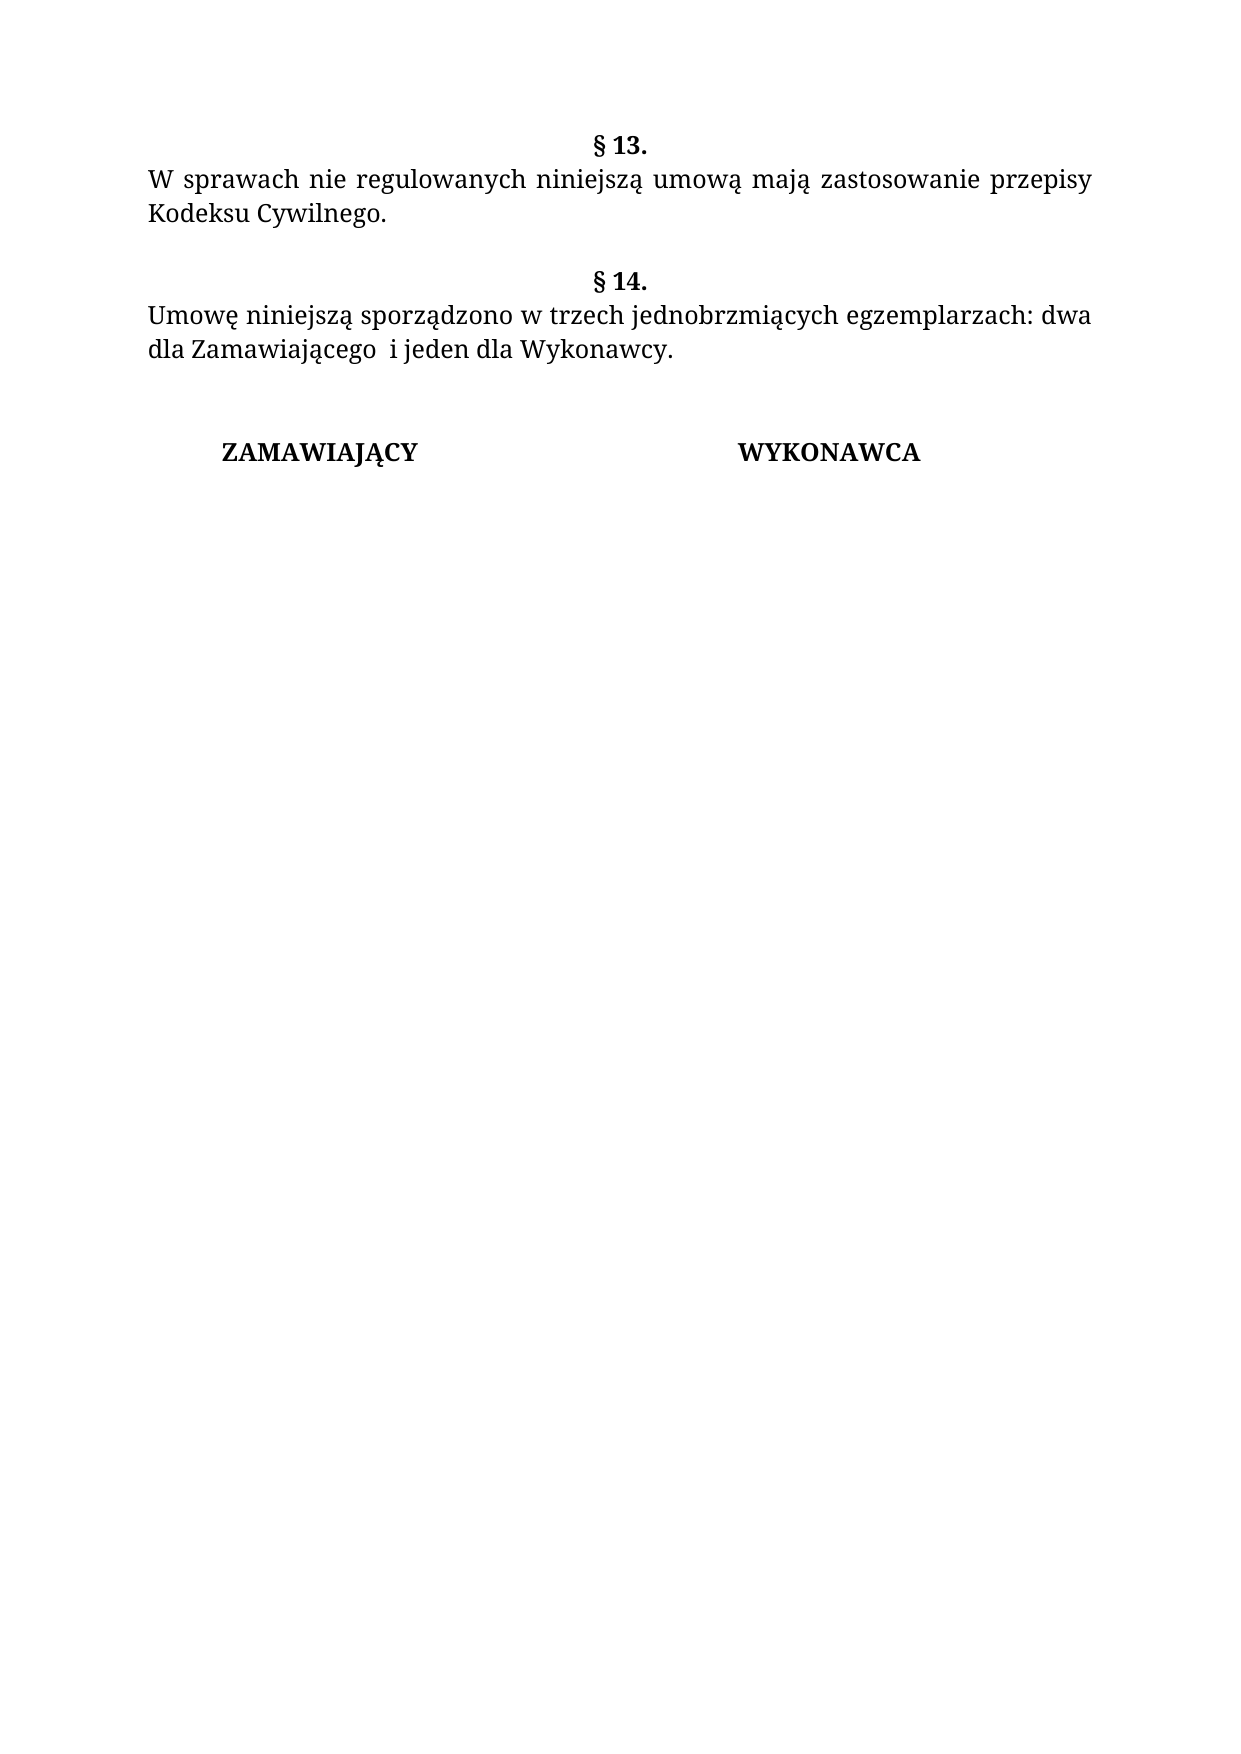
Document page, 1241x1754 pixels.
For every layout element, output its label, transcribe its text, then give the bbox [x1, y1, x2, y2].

subtitle ZAMAWIAJĄCY WYKONAWCA [148, 434, 1093, 468]
text § 14. [148, 264, 1093, 298]
text W sprawach nie regulowanych niniejszą umową mają zastosowanie przepisy Kodeksu Cywilnego. [148, 162, 1093, 230]
text Umowę niniejszą sporządzono w trzech jednobrzmiących egzemplarzach: dwa dla Zamawiającego i jeden dla Wykonawcy. [148, 298, 1093, 366]
text § 13. [148, 128, 1093, 162]
